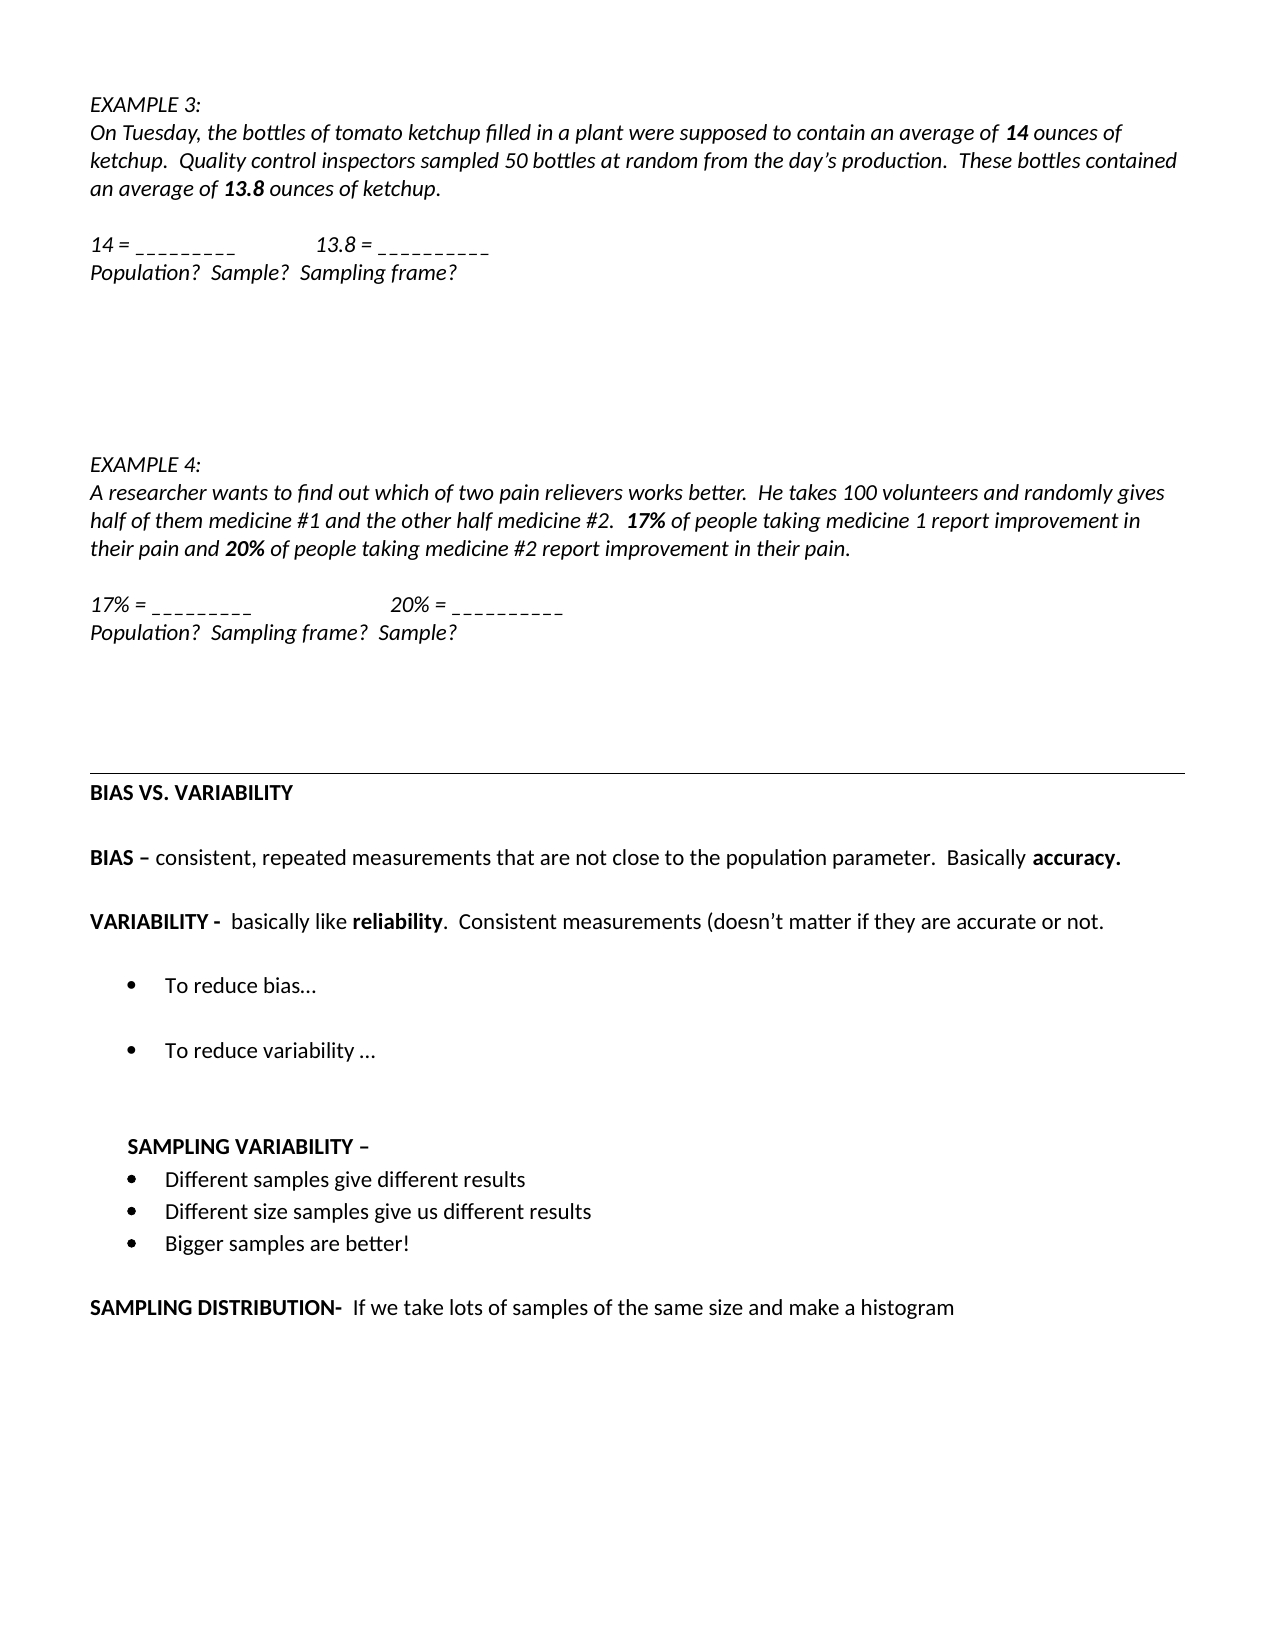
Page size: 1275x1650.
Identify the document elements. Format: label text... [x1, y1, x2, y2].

text 14 = _________ 13.8 = __________ [90, 230, 1185, 258]
text VARIABILITY - basically like reliability. Consistent measurements (doesn’t matter if they are accurate or not. [90, 907, 1185, 935]
list Bigger samples are better! [127, 1229, 1185, 1257]
text SAMPLING DISTRIBUTION- If we take lots of samples of the same size and make a histogram [90, 1293, 1185, 1321]
list Different samples give different results [127, 1165, 1185, 1193]
text BIAS – consistent, repeated measurements that are not close to the population parameter. Basically accuracy. [90, 843, 1185, 871]
text Population? Sample? Sampling frame? [90, 258, 1185, 286]
list Different size samples give us different results [127, 1197, 1185, 1225]
list To reduce variability … [127, 1036, 1185, 1064]
text 17% = _________ 20% = __________ [90, 590, 1185, 618]
text A researcher wants to find out which of two pain relievers works better. He takes 100 volunteers and randomly gives half of them medicine #1 and the other half medicine #2. 17% of people taking medicine 1 report improvement in their pain and 20% of people taking medicine #2 report improvement in their pain. [90, 478, 1185, 562]
text Population? Sampling frame? Sample? [90, 618, 1185, 646]
text On Tuesday, the bottles of tomato ketchup filled in a plant were supposed to contain an average of 14 ounces of ketchup. Quality control inspectors sampled 50 bottles at random from the day’s production. These bottles contained an average of 13.8 ounces of ketchup. [90, 118, 1185, 202]
list To reduce bias… [127, 972, 1185, 999]
text BIAS VS. VARIABILITY [90, 778, 1185, 806]
text EXAMPLE 4: [90, 450, 1185, 478]
text EXAMPLE 3: [90, 90, 1185, 118]
text SAMPLING VARIABILITY – [127, 1132, 1185, 1161]
